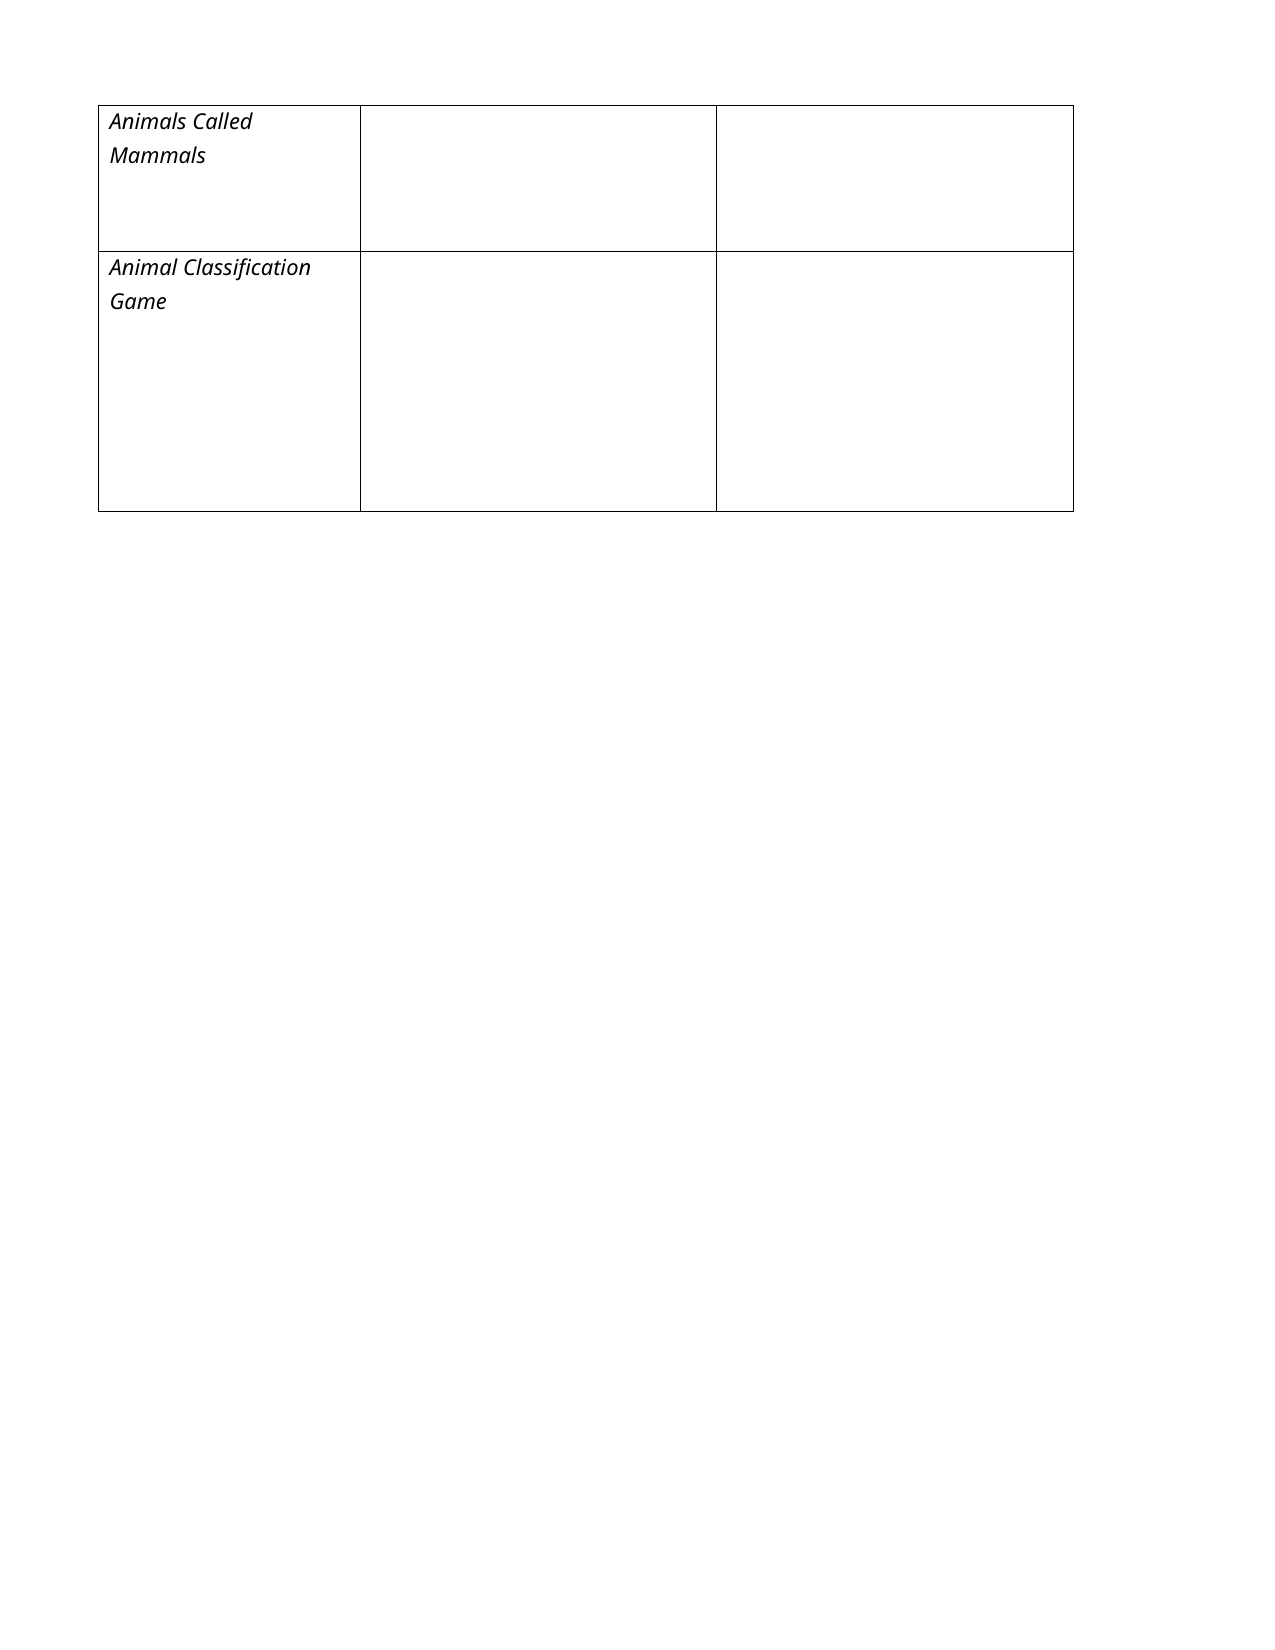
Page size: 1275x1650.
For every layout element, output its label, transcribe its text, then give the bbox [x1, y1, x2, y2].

table_cell Animal Classification Game [99, 252, 360, 511]
table_cell [361, 252, 716, 511]
table_cell [717, 106, 1073, 251]
table_cell [717, 252, 1073, 511]
table_cell [361, 106, 716, 251]
table_cell Animals Called Mammals [99, 106, 360, 251]
